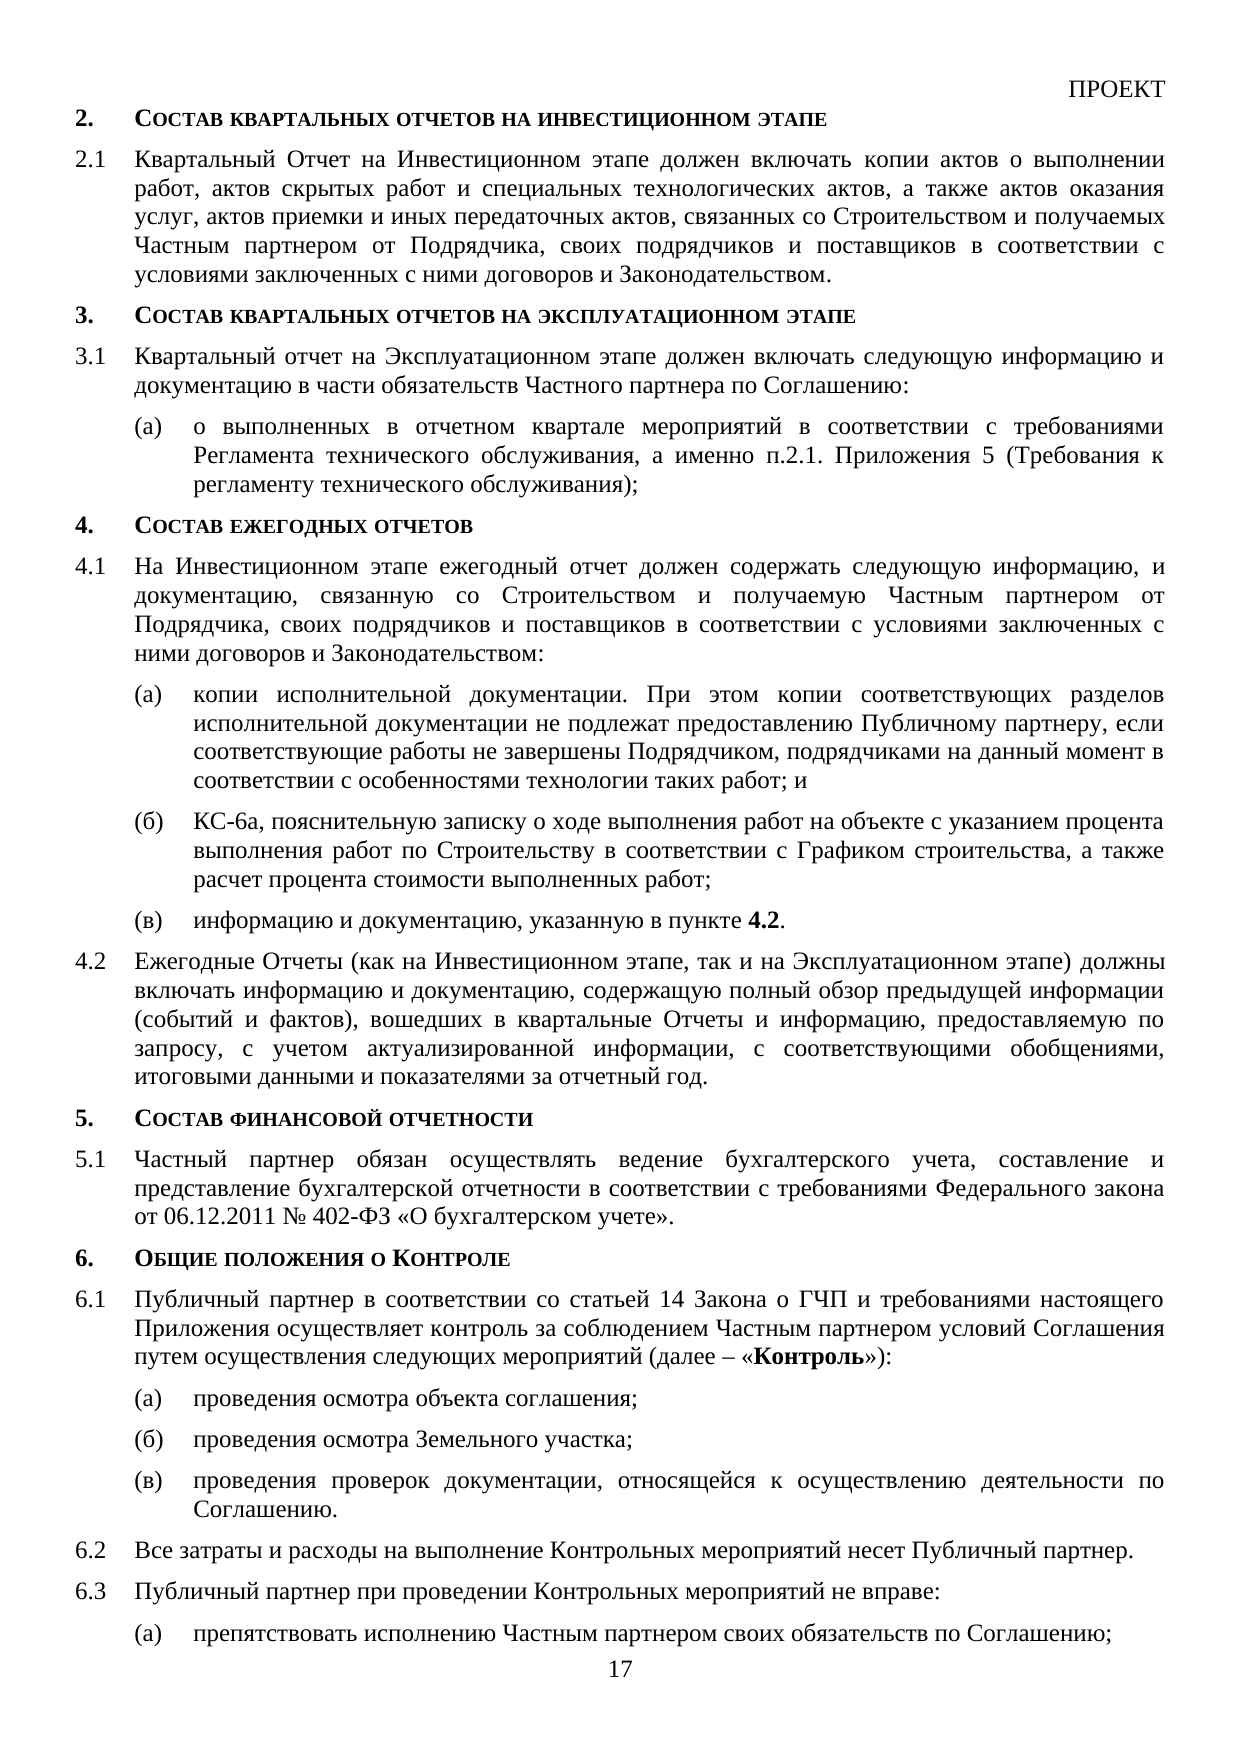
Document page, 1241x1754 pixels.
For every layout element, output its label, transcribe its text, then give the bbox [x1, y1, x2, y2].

list копии исполнительной документации. При этом копии соответствующих разделов исполнительной документации не подлежат предоставлению Публичному партнеру, если соответствующие работы не завершены Подрядчиком, подрядчиками на данный момент в соответствии с особенностями технологии таких работ; и [134, 679, 1165, 794]
list Частный партнер обязан осуществлять ведение бухгалтерского учета, составление и представление бухгалтерской отчетности в соответствии с требованиями Федерального закона от 06.12.2011 № 402-ФЗ «О бухгалтерском учете». [75, 1144, 1165, 1230]
list Общие положения о Контроле [75, 1243, 1165, 1271]
list Ежегодные Отчеты (как на Инвестиционном этапе, так и на Эксплуатационном этапе) должны включать информацию и документацию, содержащую полный обзор предыдущей информации (событий и фактов), вошедших в квартальные Отчеты и информацию, предоставляемую по запросу, с учетом актуализированной информации, с соответствующими обобщениями, итоговыми данными и показателями за отчетный год. [75, 946, 1165, 1090]
list проведения осмотра объекта соглашения; [134, 1383, 1165, 1411]
list На Инвестиционном этапе ежегодный отчет должен содержать следующую информацию, и документацию, связанную со Строительством и получаемую Частным партнером от Подрядчика, своих подрядчиков и поставщиков в соответствии с условиями заключенных с ними договоров и Законодательством: [75, 551, 1165, 666]
list КС-6а, пояснительную записку о ходе выполнения работ на объекте с указанием процента выполнения работ по Строительству в соответствии с Графиком строительства, а также расчет процента стоимости выполненных работ; [134, 806, 1165, 893]
list проведения проверок документации, относящейся к осуществлению деятельности по Соглашению. [134, 1465, 1165, 1523]
list Публичный партнер при проведении Контрольных мероприятий не вправе: [75, 1576, 1165, 1605]
list Состав финансовой отчетности [75, 1103, 1165, 1131]
list проведения осмотра Земельного участка; [134, 1424, 1165, 1453]
list препятствовать исполнению Частным партнером своих обязательств по Соглашению; [134, 1618, 1165, 1646]
list Состав квартальных отчетов на инвестиционном этапе [75, 103, 1165, 131]
list Все затраты и расходы на выполнение Контрольных мероприятий несет Публичный партнер. [75, 1535, 1165, 1564]
list Состав квартальных отчетов на эксплуатационном этапе [75, 300, 1165, 329]
list Квартальный отчет на Эксплуатационном этапе должен включать следующую информацию и документацию в части обязательств Частного партнера по Соглашению: [75, 341, 1165, 399]
list информацию и документацию, указанную в пункте 4.2. [134, 905, 1165, 934]
list Состав ежегодных отчетов [75, 510, 1165, 539]
list Публичный партнер в соответствии со статьей 14 Закона о ГЧП и требованиями настоящего Приложения осуществляет контроль за соблюдением Частным партнером условий Соглашения путем осуществления следующих мероприятий (далее – «Контроль»): [75, 1284, 1165, 1370]
list Квартальный Отчет на Инвестиционном этапе должен включать копии актов о выполнении работ, актов скрытых работ и специальных технологических актов, а также актов оказания услуг, актов приемки и иных передаточных актов, связанных со Строительством и получаемых Частным партнером от Подрядчика, своих подрядчиков и поставщиков в соответствии с условиями заключенных с ними договоров и Законодательством. [75, 144, 1165, 288]
list о выполненных в отчетном квартале мероприятий в соответствии с требованиями Регламента технического обслуживания, а именно п.2.1. Приложения 5 (Требования к регламенту технического обслуживания); [134, 411, 1165, 498]
